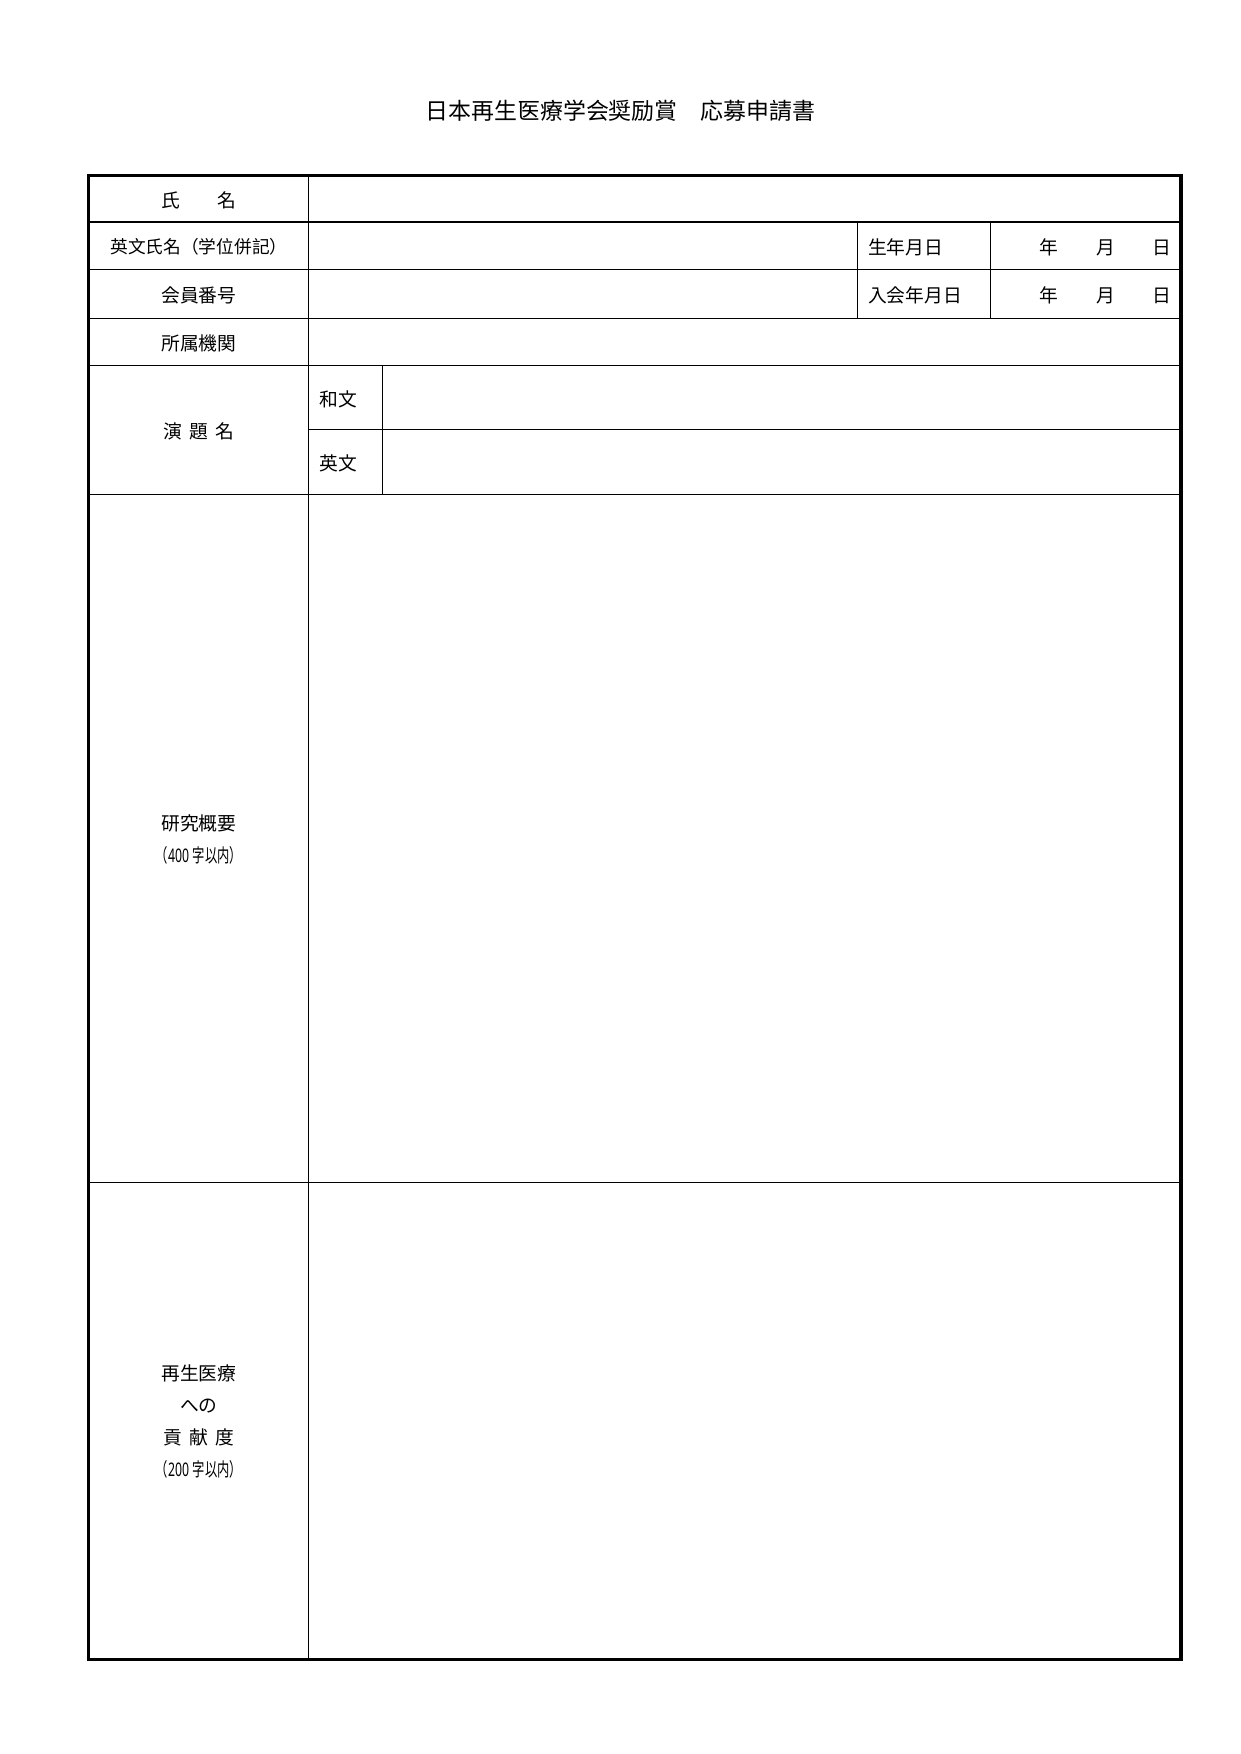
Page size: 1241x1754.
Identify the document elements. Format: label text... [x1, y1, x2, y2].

table_cell 年 月 日 [991, 223, 1179, 269]
table_cell 和文 [309, 366, 382, 429]
table_cell [309, 223, 857, 269]
table_cell 英文 [309, 430, 382, 494]
table_cell 再生医療 への 貢献度 （200字以内） [90, 1183, 308, 1658]
table_cell 入会年月日 [858, 270, 990, 317]
table_cell 年 月 日 [991, 270, 1179, 317]
table_cell [309, 319, 1179, 365]
table_cell 生年月日 [858, 223, 990, 269]
table_cell [309, 495, 1179, 1182]
table_cell [383, 430, 1179, 494]
table_header [309, 177, 1179, 221]
table_cell [309, 270, 857, 317]
table_cell [309, 1183, 1179, 1658]
table_cell [383, 366, 1179, 429]
text 日本再生医療学会奨励賞 応募申請書 [75, 77, 1165, 141]
table_cell 所属機関 [90, 319, 308, 365]
table_cell 会員番号 [90, 270, 308, 317]
table_cell 演題名 [90, 366, 308, 494]
table_cell 英文氏名（学位併記） [90, 223, 308, 269]
table_cell 研究概要 （400字以内） [90, 495, 308, 1182]
table_header 氏 名 [90, 177, 308, 221]
